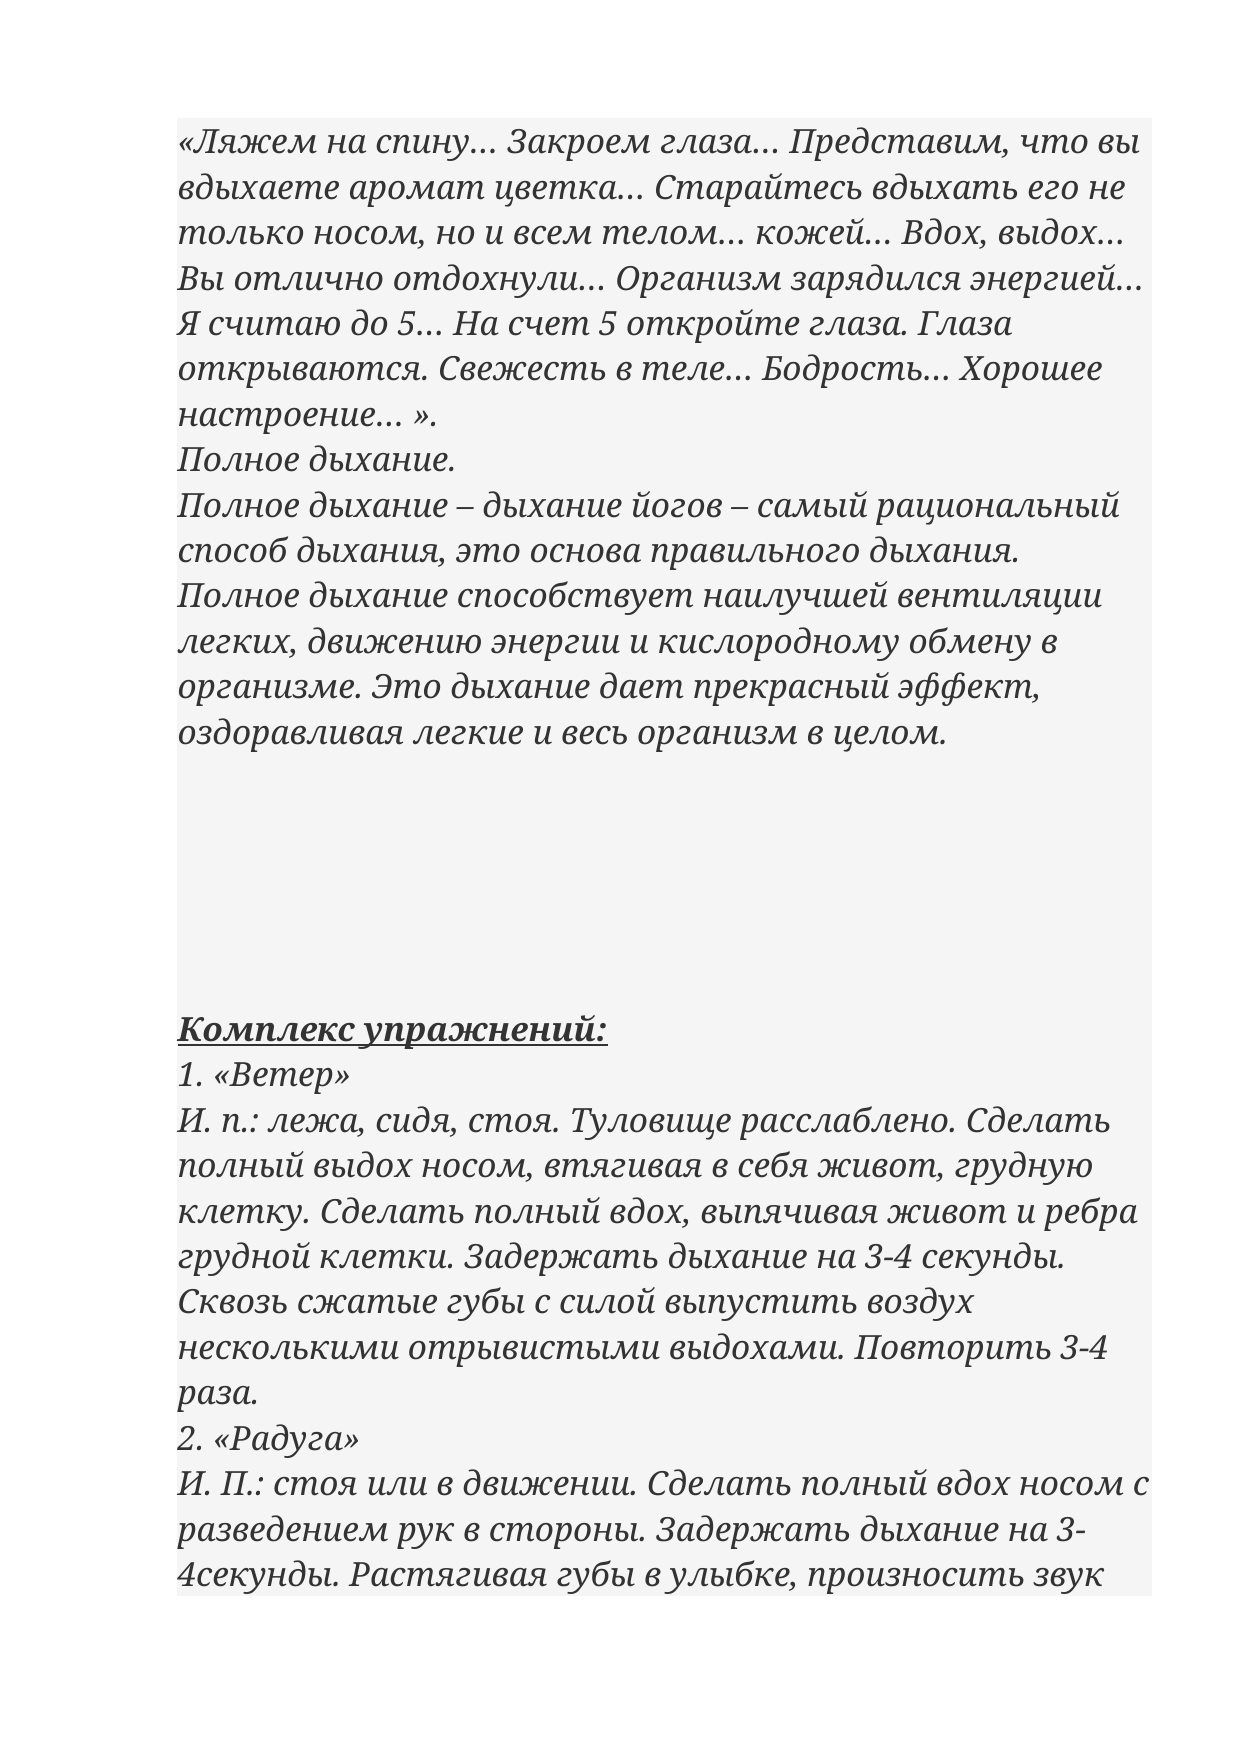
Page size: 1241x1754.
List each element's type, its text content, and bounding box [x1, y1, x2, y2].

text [177, 1460, 1152, 1596]
text «Ляжем на спину… Закроем глаза… Представим, что вы вдыхаете аромат цветка… Старайтесь вдыхать его не только носом, но и всем телом… кожей… Вдох, выдох… Вы отлично отдохнули… Организм зарядился энергией… Я считаю до 5… На счет 5 откройте глаза. Глаза открываются. Свежесть в теле… Бодрость… Хорошее настроение… ». [177, 118, 1152, 436]
text Полное дыхание – дыхание йогов – самый рациональный способ дыхания, это основа правильного дыхания. Полное дыхание способствует наилучшей вентиляции легких, движению энергии и кислородному обмену в организме. Это дыхание дает прекрасный эффект, оздоравливая легкие и весь организм в целом. [177, 481, 1152, 754]
text 2. «Радуга» [177, 1414, 1152, 1460]
text 1. «Ветер» [177, 1051, 1152, 1097]
text Полное дыхание. [177, 436, 1152, 481]
text И. п.: лежа, сидя, стоя. Туловище расслаблено. Сделать полный выдох носом, втягивая в себя живот, грудную клетку. Сделать полный вдох, выпячивая живот и ребра грудной клетки. Задержать дыхание на 3-4 секунды. Сквозь сжатые губы с силой выпустить воздух несколькими отрывистыми выдохами. Повторить 3-4 раза. [177, 1097, 1152, 1414]
text Комплекс упражнений: [177, 1006, 1152, 1051]
